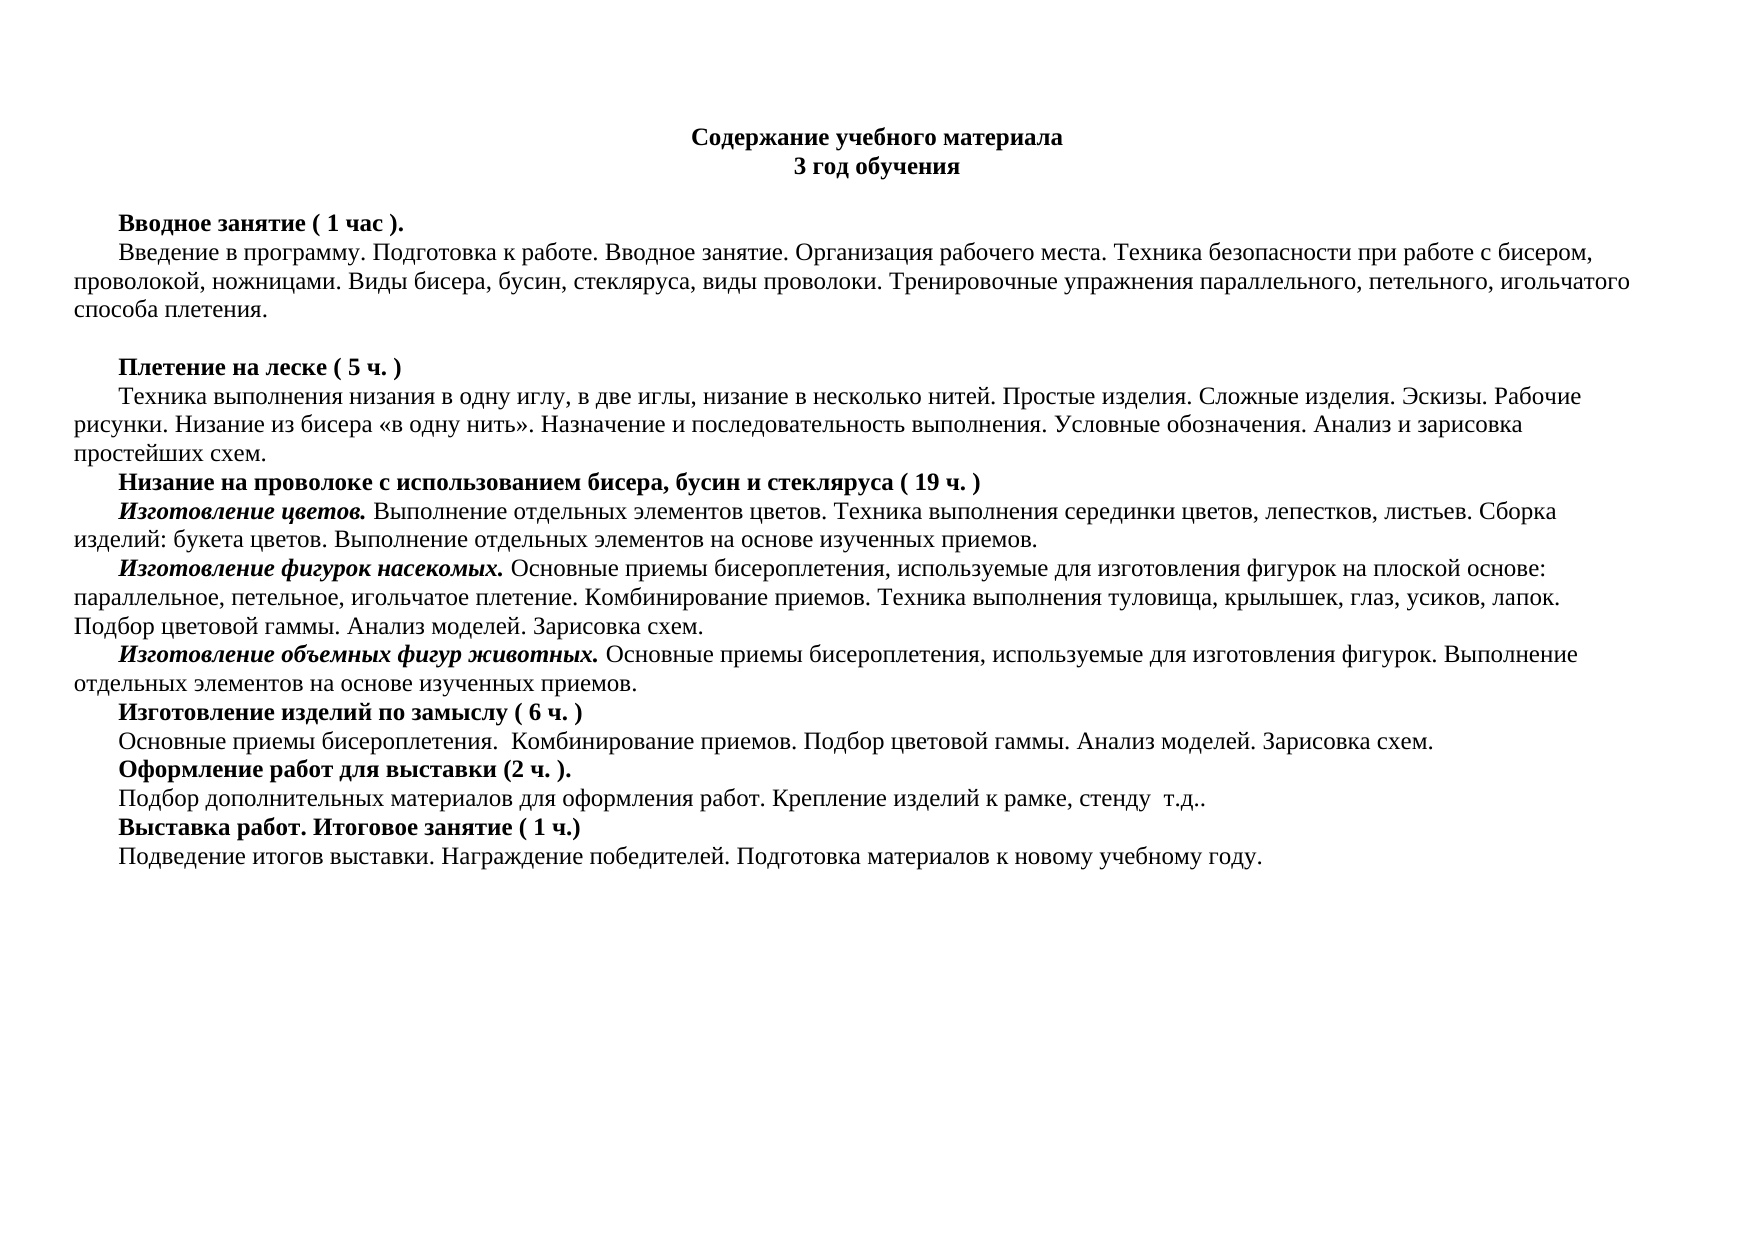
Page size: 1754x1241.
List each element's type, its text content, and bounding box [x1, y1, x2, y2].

text Изготовление изделий по замыслу ( 6 ч. ) [74, 697, 1636, 726]
text Оформление работ для выставки (2 ч. ). [74, 754, 1636, 783]
text Изготовление цветов. Выполнение отдельных элементов цветов. Техника выполнения серединки цветов, лепестков, листьев. Сборка изделий: букета цветов. Выполнение отдельных элементов на основе изученных приемов. [74, 496, 1636, 553]
text Подбор дополнительных материалов для оформления работ. Крепление изделий к рамке, стенду т.д.. [74, 783, 1636, 812]
text Основные приемы бисероплетения. Комбинирование приемов. Подбор цветовой гаммы. Анализ моделей. Зарисовка схем. [74, 726, 1636, 754]
text Выставка работ. Итоговое занятие ( 1 ч.) [74, 812, 1636, 841]
text Содержание учебного материала [118, 122, 1636, 151]
text Вводное занятие ( 1 час ). [74, 208, 1636, 237]
text Изготовление объемных фигур животных. Основные приемы бисероплетения, используемые для изготовления фигурок. Выполнение отдельных элементов на основе изученных приемов. [74, 639, 1636, 697]
text Плетение на леске ( 5 ч. ) [74, 352, 1636, 381]
text 3 год обучения [118, 151, 1636, 179]
text Техника выполнения низания в одну иглу, в две иглы, низание в несколько нитей. Простые изделия. Сложные изделия. Эскизы. Рабочие рисунки. Низание из бисера «в одну нить». Назначение и последовательность выполнения. Условные обозначения. Анализ и зарисовка простейших схем. [74, 381, 1636, 467]
text Подведение итогов выставки. Награждение победителей. Подготовка материалов к новому учебному году. [118, 841, 1636, 869]
text Введение в программу. Подготовка к работе. Вводное занятие. Организация рабочего места. Техника безопасности при работе с бисером, проволокой, ножницами. Виды бисера, бусин, стекляруса, виды проволоки. Тренировочные упражнения параллельного, петельного, игольчатого способа плетения. [74, 237, 1636, 323]
text Изготовление фигурок насекомых. Основные приемы бисероплетения, используемые для изготовления фигурок на плоской основе: параллельное, петельное, игольчатое плетение. Комбинирование приемов. Техника выполнения туловища, крылышек, глаз, усиков, лапок. Подбор цветовой гаммы. Анализ моделей. Зарисовка схем. [74, 553, 1636, 639]
text Низание на проволоке с использованием бисера, бусин и стекляруса ( 19 ч. ) [74, 467, 1636, 496]
